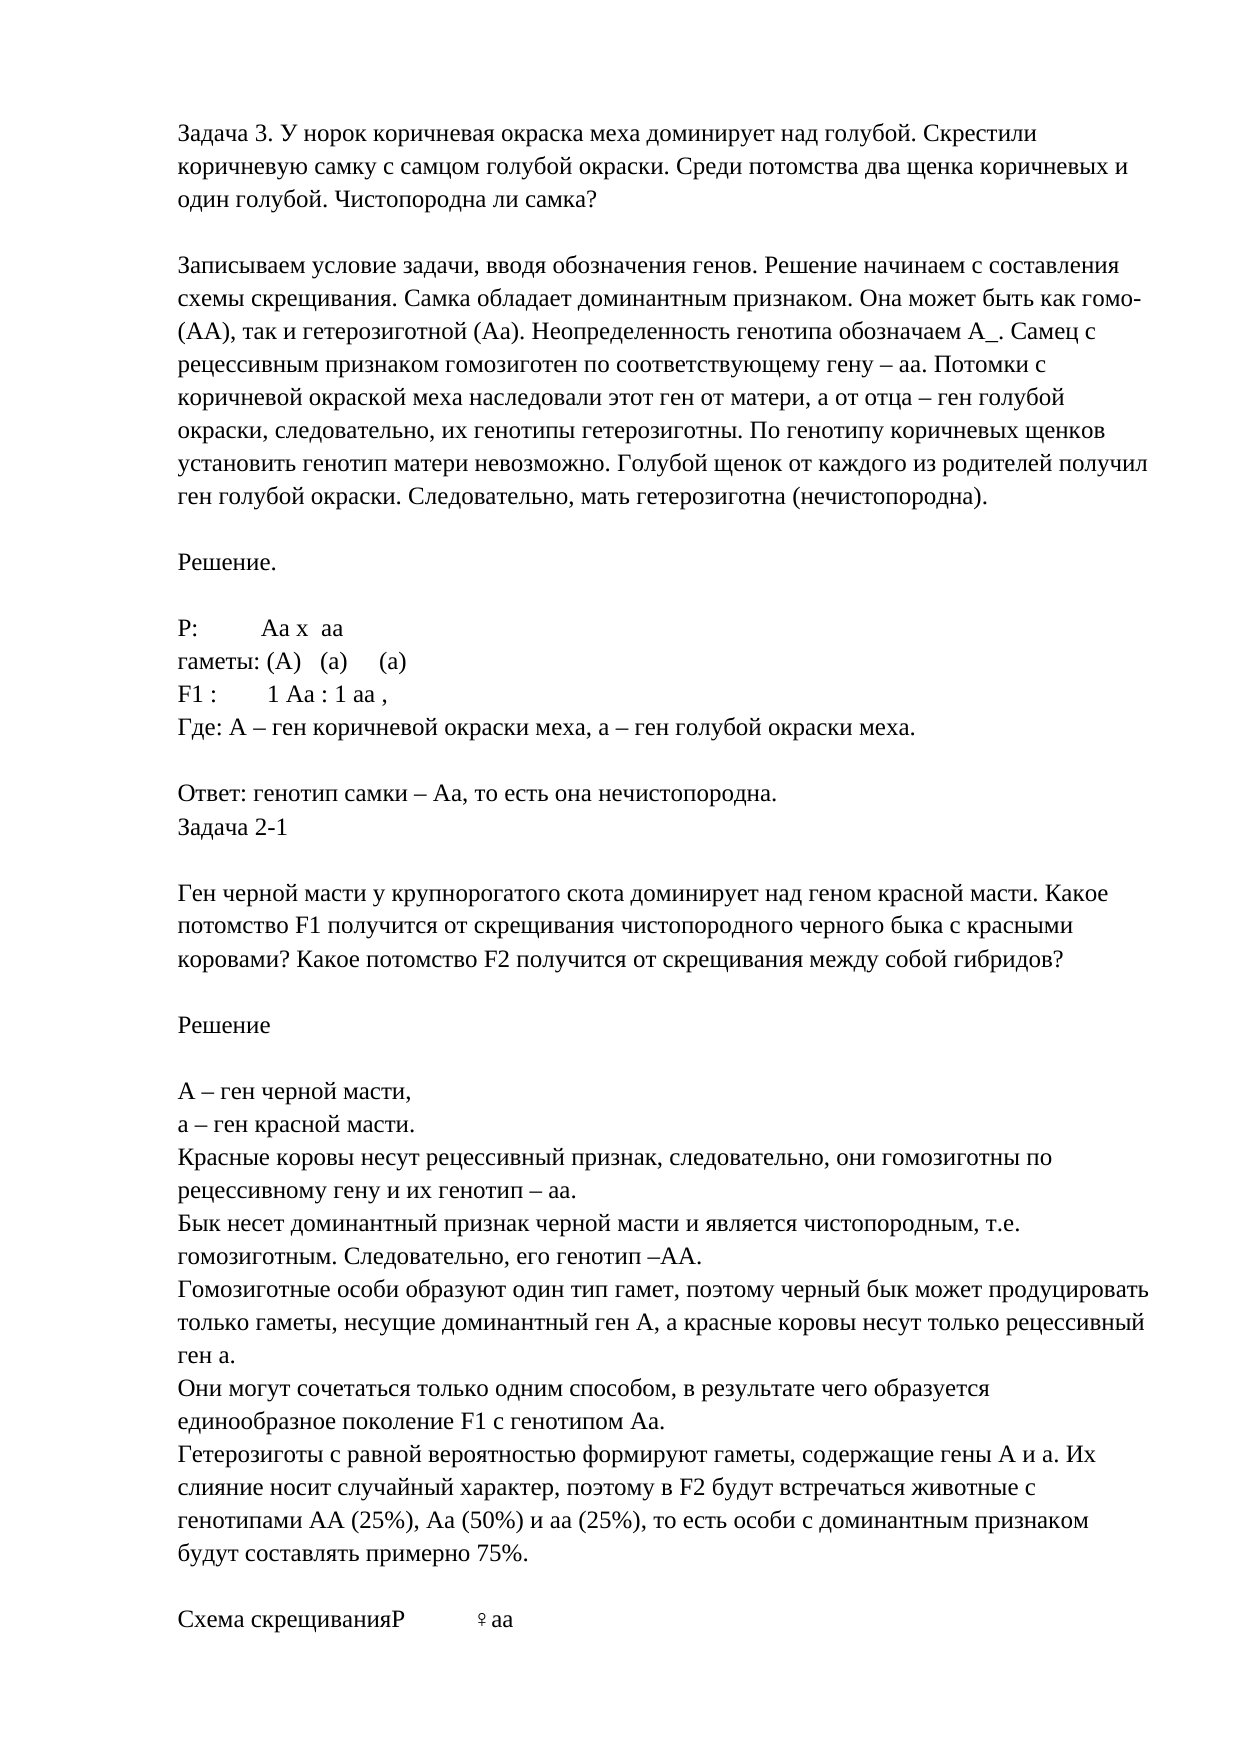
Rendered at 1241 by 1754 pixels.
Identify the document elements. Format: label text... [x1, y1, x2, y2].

text F1 : 1 Aa : 1 aa , [177, 679, 1152, 708]
text Они могут сочетаться только одним способом, в результате чего образуется единообразное поколение F1 с генотипом Аа. [177, 1373, 1152, 1435]
text Схема скрещиванияР ♀aa [177, 1604, 1152, 1633]
text Ген черной масти у крупнорогатого скота доминирует над геном красной масти. Какое потомство F1 получится от скрещивания чистопородного черного быка с красными коровами? Какое потомство F2 получится от скрещивания между собой гибридов? [177, 878, 1152, 972]
text Красные коровы несут рецессивный признак, следовательно, они гомозиготны по рецессивному гену и их генотип – аа. [177, 1142, 1152, 1203]
text Гомозиготные особи образуют один тип гамет, поэтому черный бык может продуцировать только гаметы, несущие доминантный ген А, а красные коровы несут только рецессивный ген а. [177, 1274, 1152, 1369]
text А – ген черной масти, [177, 1076, 1152, 1104]
text Ответ: генотип самки – Аа, то есть она нечистопородна. [177, 778, 1152, 807]
text Решение. [177, 547, 1152, 576]
text Р: Aa х aa [177, 613, 1152, 642]
text Задача 3. У норок коричневая окраска меха доминирует над голубой. Скрестили коричневую самку с самцом голубой окраски. Среди потомства два щенка коричневых и один голубой. Чистопородна ли самка? [177, 118, 1152, 213]
text гаметы: (А) (а) (а) [177, 646, 1152, 675]
text Записываем условие задачи, вводя обозначения генов. Решение начинаем с составления схемы скрещивания. Самка обладает доминантным признаком. Она может быть как гомо- (АА), так и гетерозиготной (Аа). Неопределенность генотипа обозначаем А_. Самец с рецессивным признаком гомозиготен по соответствующему гену – аа. Потомки с коричневой окраской меха наследовали этот ген от матери, а от отца – ген голубой окраски, следовательно, их генотипы гетерозиготны. По генотипу коричневых щенков установить генотип матери невозможно. Голубой щенок от каждого из родителей получил ген голубой окраски. Следовательно, мать гетерозиготна (нечистопородна). [177, 250, 1152, 510]
text Где: А – ген коричневой окраски меха, а – ген голубой окраски меха. [177, 712, 1152, 741]
text а – ген красной масти. [177, 1109, 1152, 1137]
text Гетерозиготы с равной вероятностью формируют гаметы, содержащие гены А и а. Их слияние носит случайный характер, поэтому в F2 будут встречаться животные с генотипами АА (25%), Аа (50%) и аа (25%), то есть особи с доминантным признаком будут составлять примерно 75%. [177, 1439, 1152, 1567]
text Задача 2-1 [177, 812, 1152, 840]
text Бык несет доминантный признак черной масти и является чистопородным, т.е. гомозиготным. Следовательно, его генотип –АА. [177, 1208, 1152, 1269]
text Решение [177, 1010, 1152, 1038]
